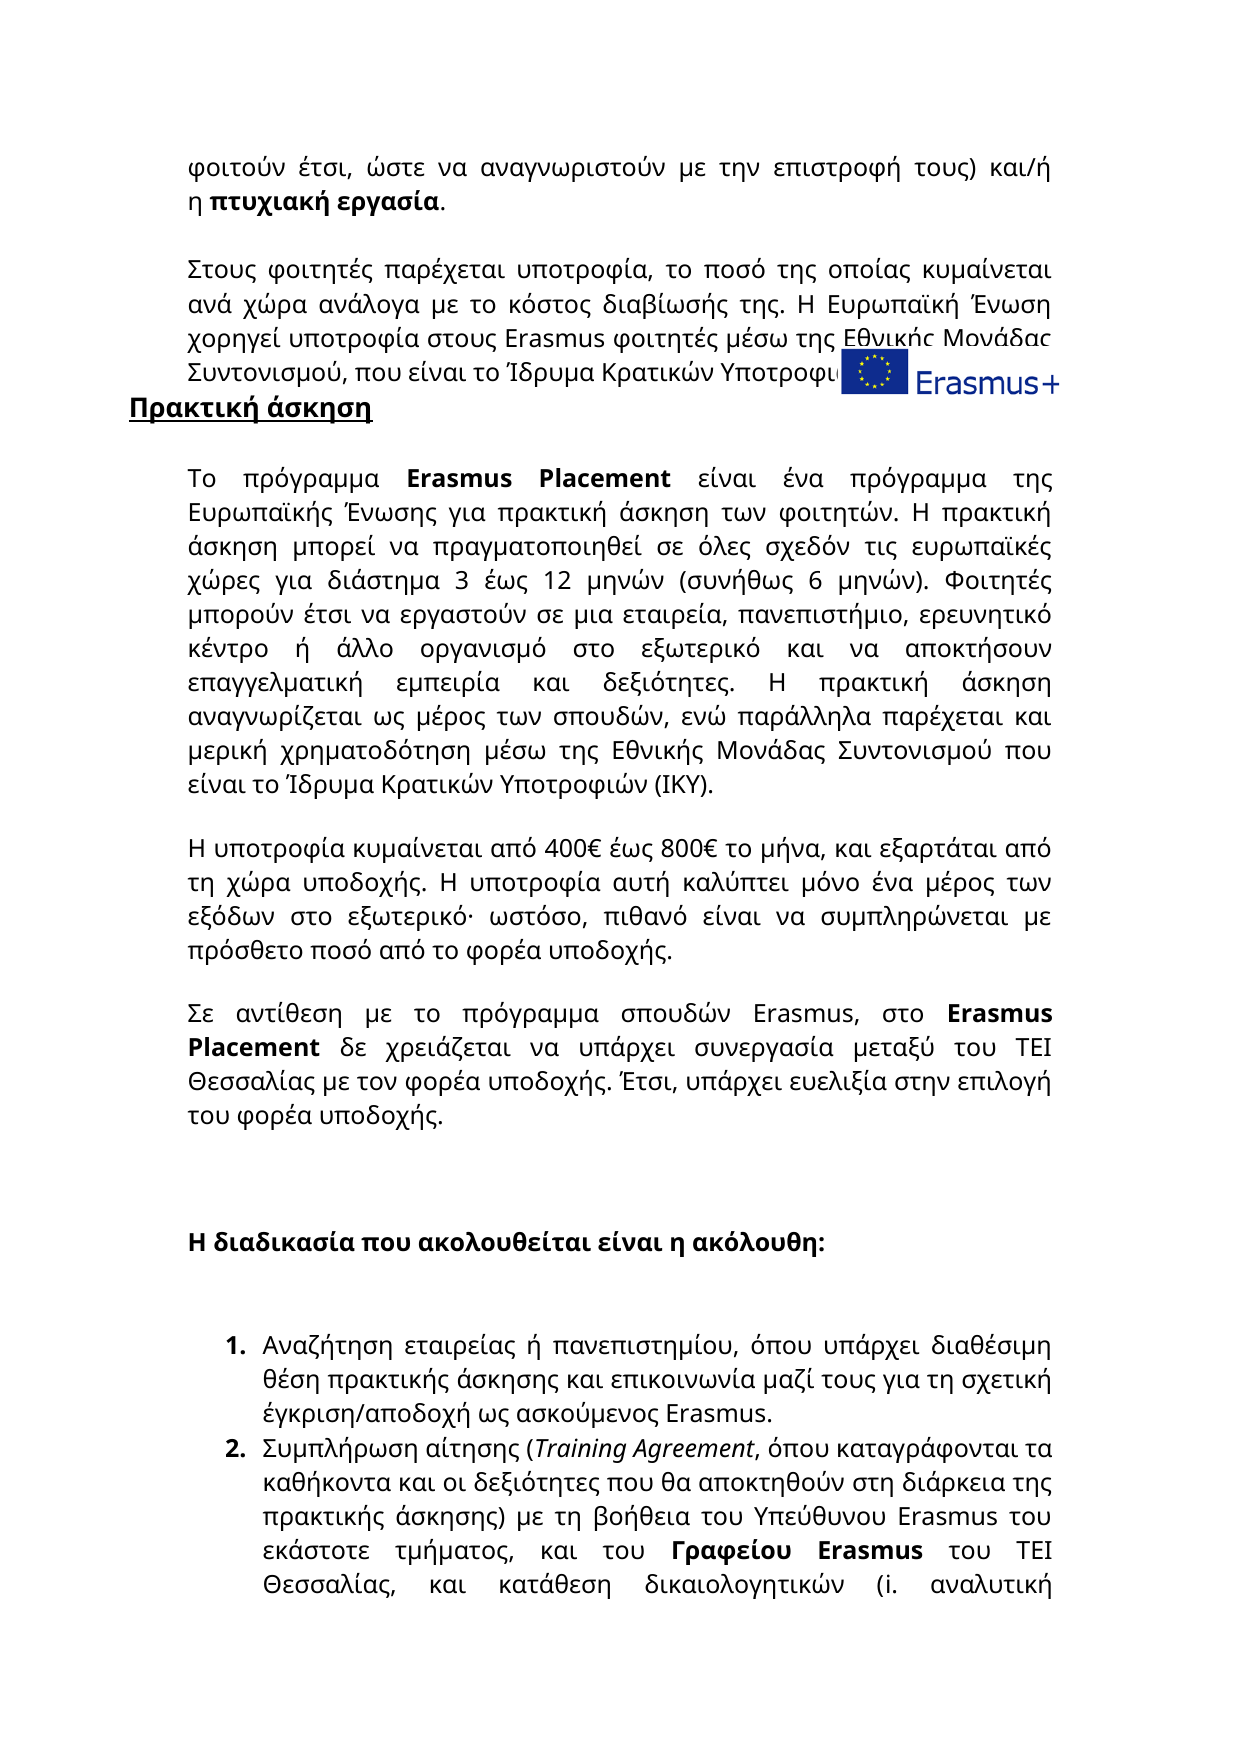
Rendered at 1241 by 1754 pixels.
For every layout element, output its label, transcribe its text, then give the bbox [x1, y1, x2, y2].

text Η διαδικασία που ακολουθείται είναι η ακόλουθη: [187, 1224, 1053, 1258]
text Η υποτροφία κυμαίνεται από 400€ έως 800€ το μήνα, και εξαρτάται από τη χώρα υποδοχής. Η υποτροφία αυτή καλύπτει μόνο ένα μέρος των εξόδων στο εξωτερικό· ωστόσο, πιθανό είναι να συμπληρώνεται με πρόσθετο ποσό από το φορέα υποδοχής. [187, 830, 1053, 966]
picture [837, 346, 1060, 395]
list Αναζήτηση εταιρείας ή πανεπιστημίου, όπου υπάρχει διαθέσιμη θέση πρακτικής άσκησης και επικοινωνία μαζί τους για τη σχετική έγκριση/αποδοχή ως ασκούμενος Erasmus. [225, 1328, 1053, 1430]
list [225, 1430, 1053, 1601]
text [187, 150, 1053, 218]
text Στους φοιτητές παρέχεται υποτροφία, το ποσό της οποίας κυμαίνεται ανά χώρα ανάλογα με το κόστος διαβίωσής της. Η Ευρωπαϊκή Ένωση χορηγεί υποτροφία στους Erasmus φοιτητές μέσω της Εθνικής Μονάδας Συντονισμού, που είναι το Ίδρυμα Κρατικών Υποτροφιών (ΙΚΥ). [187, 252, 1053, 388]
text Πρακτική άσκηση [128, 388, 1132, 425]
text Σε αντίθεση με το πρόγραμμα σπουδών Erasmus, στο Erasmus Placement δε χρειάζεται να υπάρχει συνεργασία μεταξύ του ΤΕΙ Θεσσαλίας με τον φορέα υποδοχής. Έτσι, υπάρχει ευελιξία στην επιλογή του φορέα υποδοχής. [187, 996, 1053, 1132]
text Το πρόγραμμα Erasmus Placement είναι ένα πρόγραμμα της Ευρωπαϊκής Ένωσης για πρακτική άσκηση των φοιτητών. Η πρακτική άσκηση μπορεί να πραγματοποιηθεί σε όλες σχεδόν τις ευρωπαϊκές χώρες για διάστημα 3 έως 12 μηνών (συνήθως 6 μηνών). Φοιτητές μπορούν έτσι να εργαστούν σε μια εταιρεία, πανεπιστήμιο, ερευνητικό κέντρο ή άλλο οργανισμό στο εξωτερικό και να αποκτήσουν επαγγελματική εμπειρία και δεξιότητες. Η πρακτική άσκηση αναγνωρίζεται ως μέρος των σπουδών, ενώ παράλληλα παρέχεται και μερική χρηματοδότηση μέσω της Εθνικής Μονάδας Συντονισμού που είναι το Ίδρυμα Κρατικών Υποτροφιών (ΙΚΥ). [187, 460, 1053, 801]
